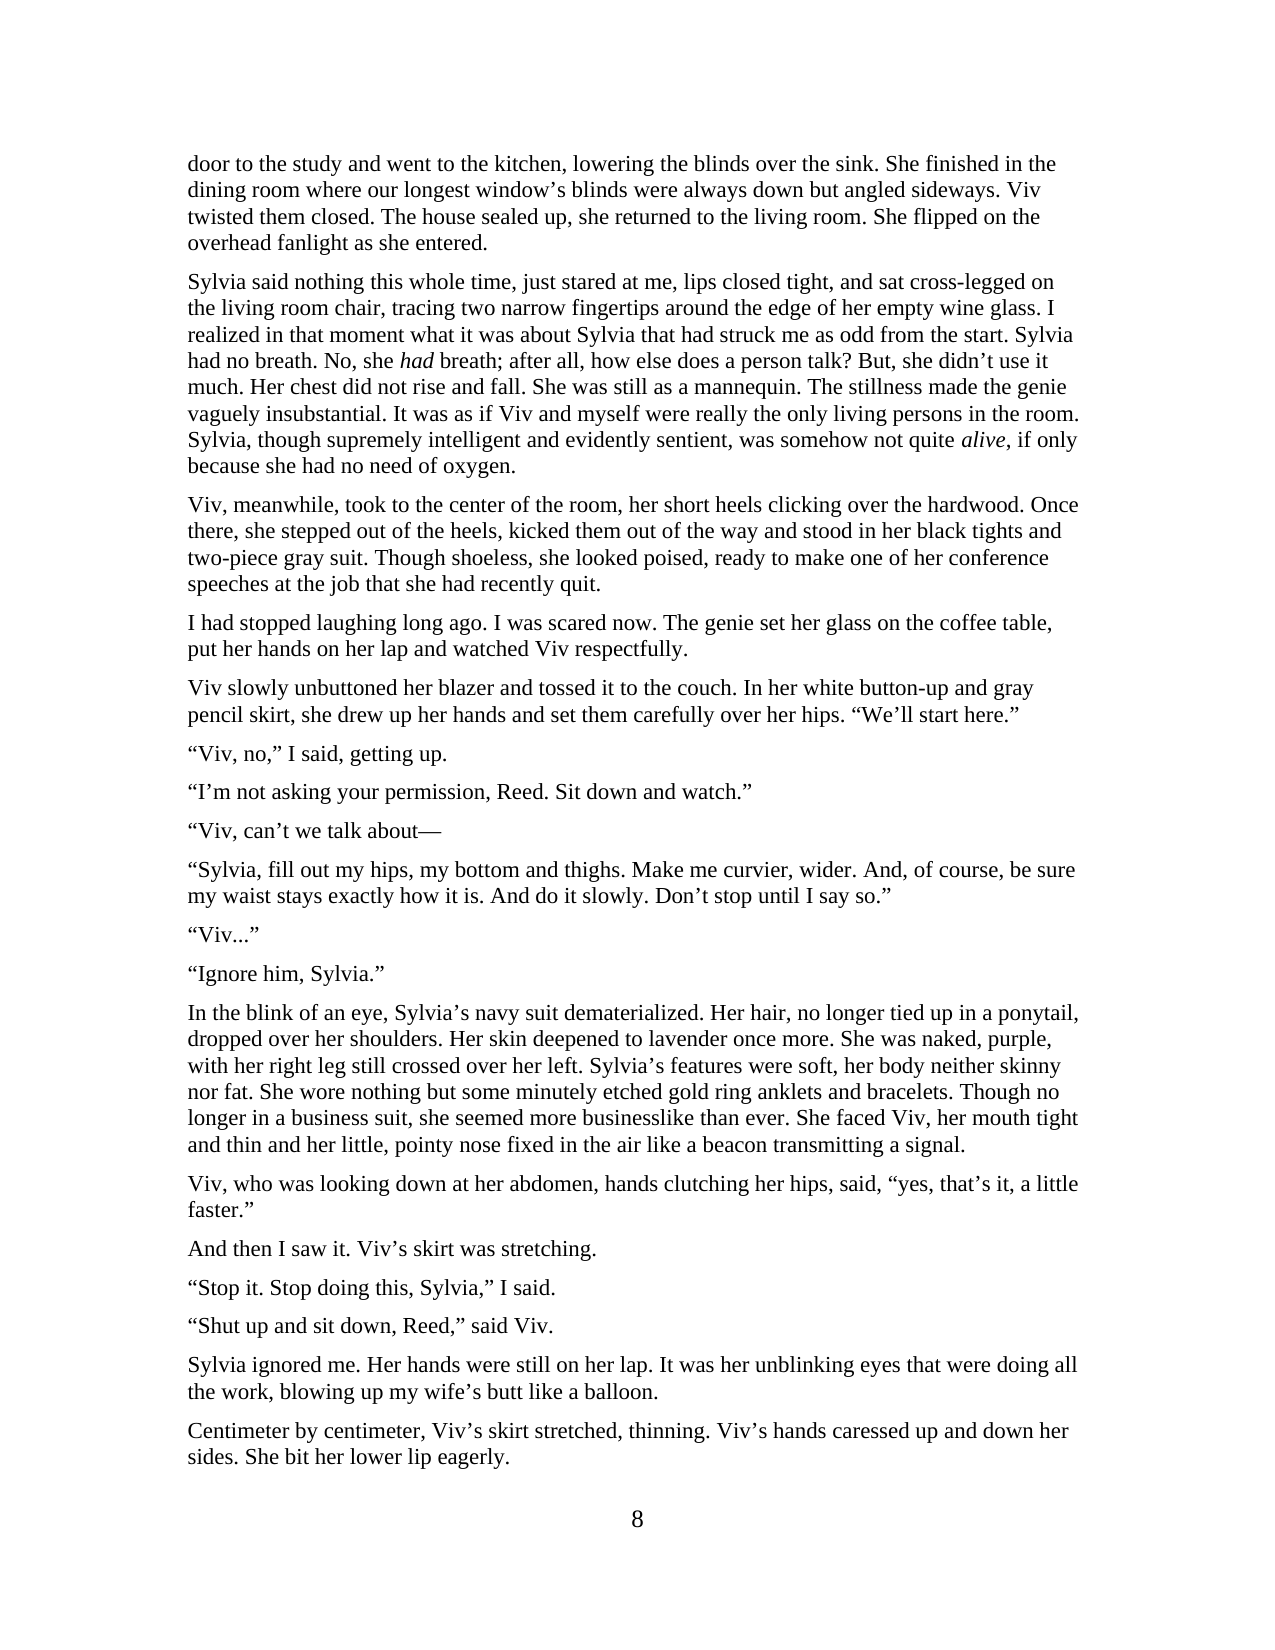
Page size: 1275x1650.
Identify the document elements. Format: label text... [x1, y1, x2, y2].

text “I’m not asking your permission, Reed. Sit down and watch.” [187, 778, 1087, 805]
text In the blink of an eye, Sylvia’s navy suit dematerialized. Her hair, no longer tied up in a ponytail, dropped over her shoulders. Her skin deepened to lavender once more. She was naked, purple, with her right leg still crossed over her left. Sylvia’s features were soft, her body neither skinny nor fat. She wore nothing but some minutely etched gold ring anklets and bracelets. Though no longer in a business suit, she seemed more businesslike than ever. She faced Viv, her mouth tight and thin and her little, pointy nose fixed in the air like a beacon transmitting a signal. [187, 999, 1087, 1157]
text Sylvia said nothing this whole time, just stared at me, lips closed tight, and sat cross-legged on the living room chair, tracing two narrow fingertips around the edge of her empty wine glass. I realized in that moment what it was about Sylvia that had struck me as odd from the start. Sylvia had no breath. No, she had breath; after all, how else does a person talk? But, she didn’t use it much. Her chest did not rise and fall. She was still as a mannequin. The stillness made the genie vaguely insubstantial. It was as if Viv and myself were really the only living persons in the room. Sylvia, though supremely intelligent and evidently sentient, was somehow not quite alive, if only because she had no need of oxygen. [187, 268, 1087, 479]
text “Viv, no,” I said, getting up. [187, 739, 1087, 766]
text I had stopped laughing long ago. I was scared now. The genie set her glass on the coffee table, put her hands on her lap and watched Viv respectfully. [187, 609, 1087, 662]
text Centimeter by centimeter, Viv’s skirt stretched, thinning. Viv’s hands caressed up and down her sides. She bit her lower lip eagerly. [187, 1417, 1087, 1469]
text “Viv, can’t we talk about— [187, 817, 1087, 844]
text And then I saw it. Viv’s skirt was stretching. [187, 1235, 1087, 1261]
text Viv, who was looking down at her abdomen, hands clutching her hips, said, “yes, that’s it, a little faster.” [187, 1170, 1087, 1222]
text “Sylvia, fill out my hips, my bottom and thighs. Make me curvier, wider. And, of course, be sure my waist stays exactly how it is. And do it slowly. Don’t stop until I say so.” [187, 856, 1087, 909]
text “Ignore him, Sylvia.” [187, 960, 1087, 987]
text “Viv...” [187, 921, 1087, 948]
text “Stop it. Stop doing this, Sylvia,” I said. [187, 1274, 1087, 1300]
text “Shut up and sit down, Reed,” said Viv. [187, 1313, 1087, 1339]
text Viv, meanwhile, took to the center of the room, her short heels clicking over the hardwood. Once there, she stepped out of the heels, kicked them out of the way and stood in her black tights and two-piece gray suit. Though shoeless, she looked poised, ready to make one of her conference speeches at the job that she had recently quit. [187, 491, 1087, 597]
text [187, 150, 1087, 255]
text Sylvia ignored me. Her hands were still on her lap. It was her unblinking eyes that were doing all the work, blowing up my wife’s butt like a balloon. [187, 1351, 1087, 1404]
text Viv slowly unbuttoned her blazer and tossed it to the couch. In her white button-up and gray pencil skirt, she drew up her hands and set them carefully over her hips. “We’ll start here.” [187, 674, 1087, 727]
